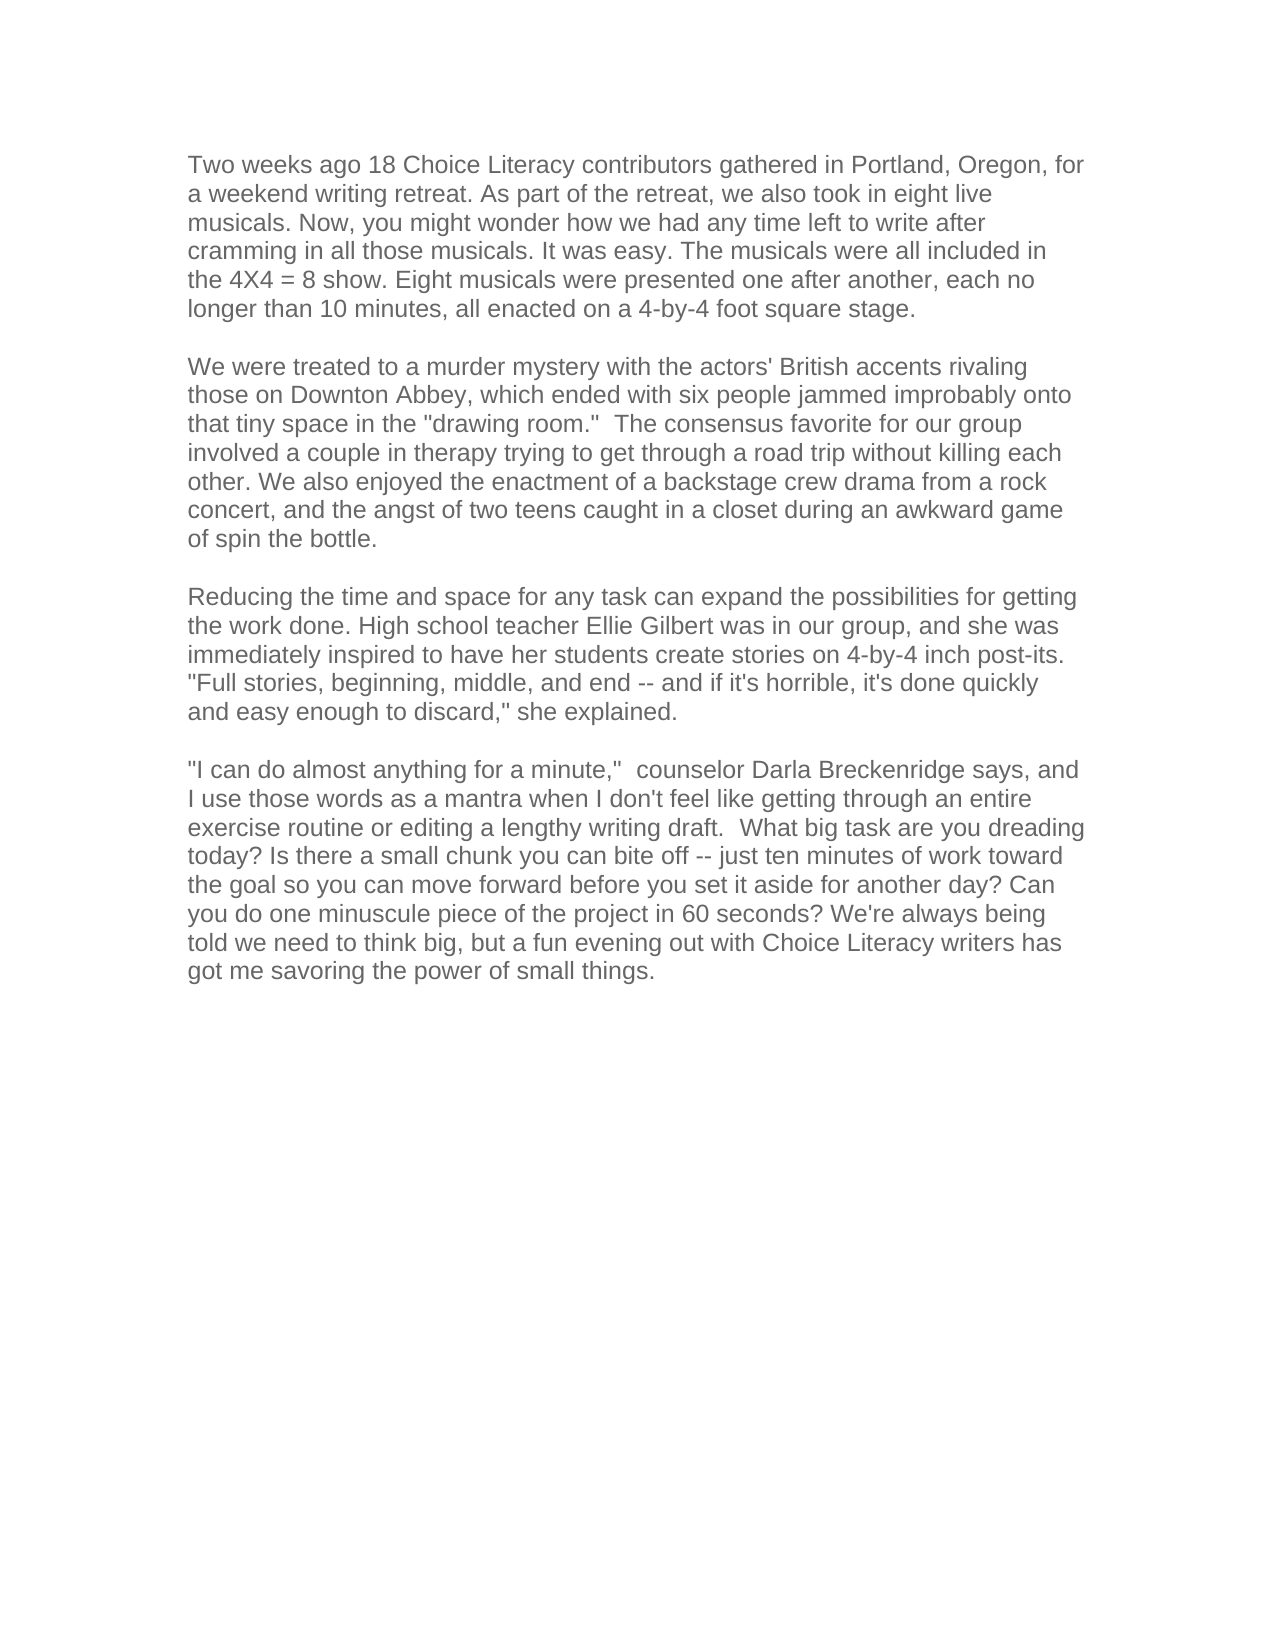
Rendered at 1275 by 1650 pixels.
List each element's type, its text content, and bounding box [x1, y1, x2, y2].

text Two weeks ago 18 Choice Literacy contributors gathered in Portland, Oregon, for a weekend writing retreat. As part of the retreat, we also took in eight live musicals. Now, you might wonder how we had any time left to write after cramming in all those musicals. It was easy. The musicals were all included in the 4X4 = 8 show. Eight musicals were presented one after another, each no longer than 10 minutes, all enacted on a 4-by-4 foot square stage. [187, 150, 1087, 322]
text Reducing the time and space for any task can expand the possibilities for getting the work done. High school teacher Ellie Gilbert was in our group, and she was immediately inspired to have her students create stories on 4-by-4 inch post-its. "Full stories, beginning, middle, and end -- and if it's horrible, it's done quickly and easy enough to discard," she explained. [187, 582, 1087, 726]
text We were treated to a murder mystery with the actors' British accents rivaling those on Downton Abbey, which ended with six people jammed improbably onto that tiny space in the "drawing room." The consensus favorite for our group involved a couple in therapy trying to get through a road trip without killing each other. We also enjoyed the enactment of a backstage crew drama from a rock concert, and the angst of two teens caught in a closet during an awkward game of spin the bottle. [187, 352, 1087, 553]
text "I can do almost anything for a minute," counselor Darla Breckenridge says, and I use those words as a mantra when I don't feel like getting through an entire exercise routine or editing a lengthy writing draft. What big task are you dreading today? Is there a small chunk you can bite off -- just ten minutes of work toward the goal so you can move forward before you set it aside for another day? Can you do one minuscule piece of the project in 60 seconds? We're always being told we need to think big, but a fun evening out with Choice Literacy writers has got me savoring the power of small things. [187, 755, 1087, 985]
